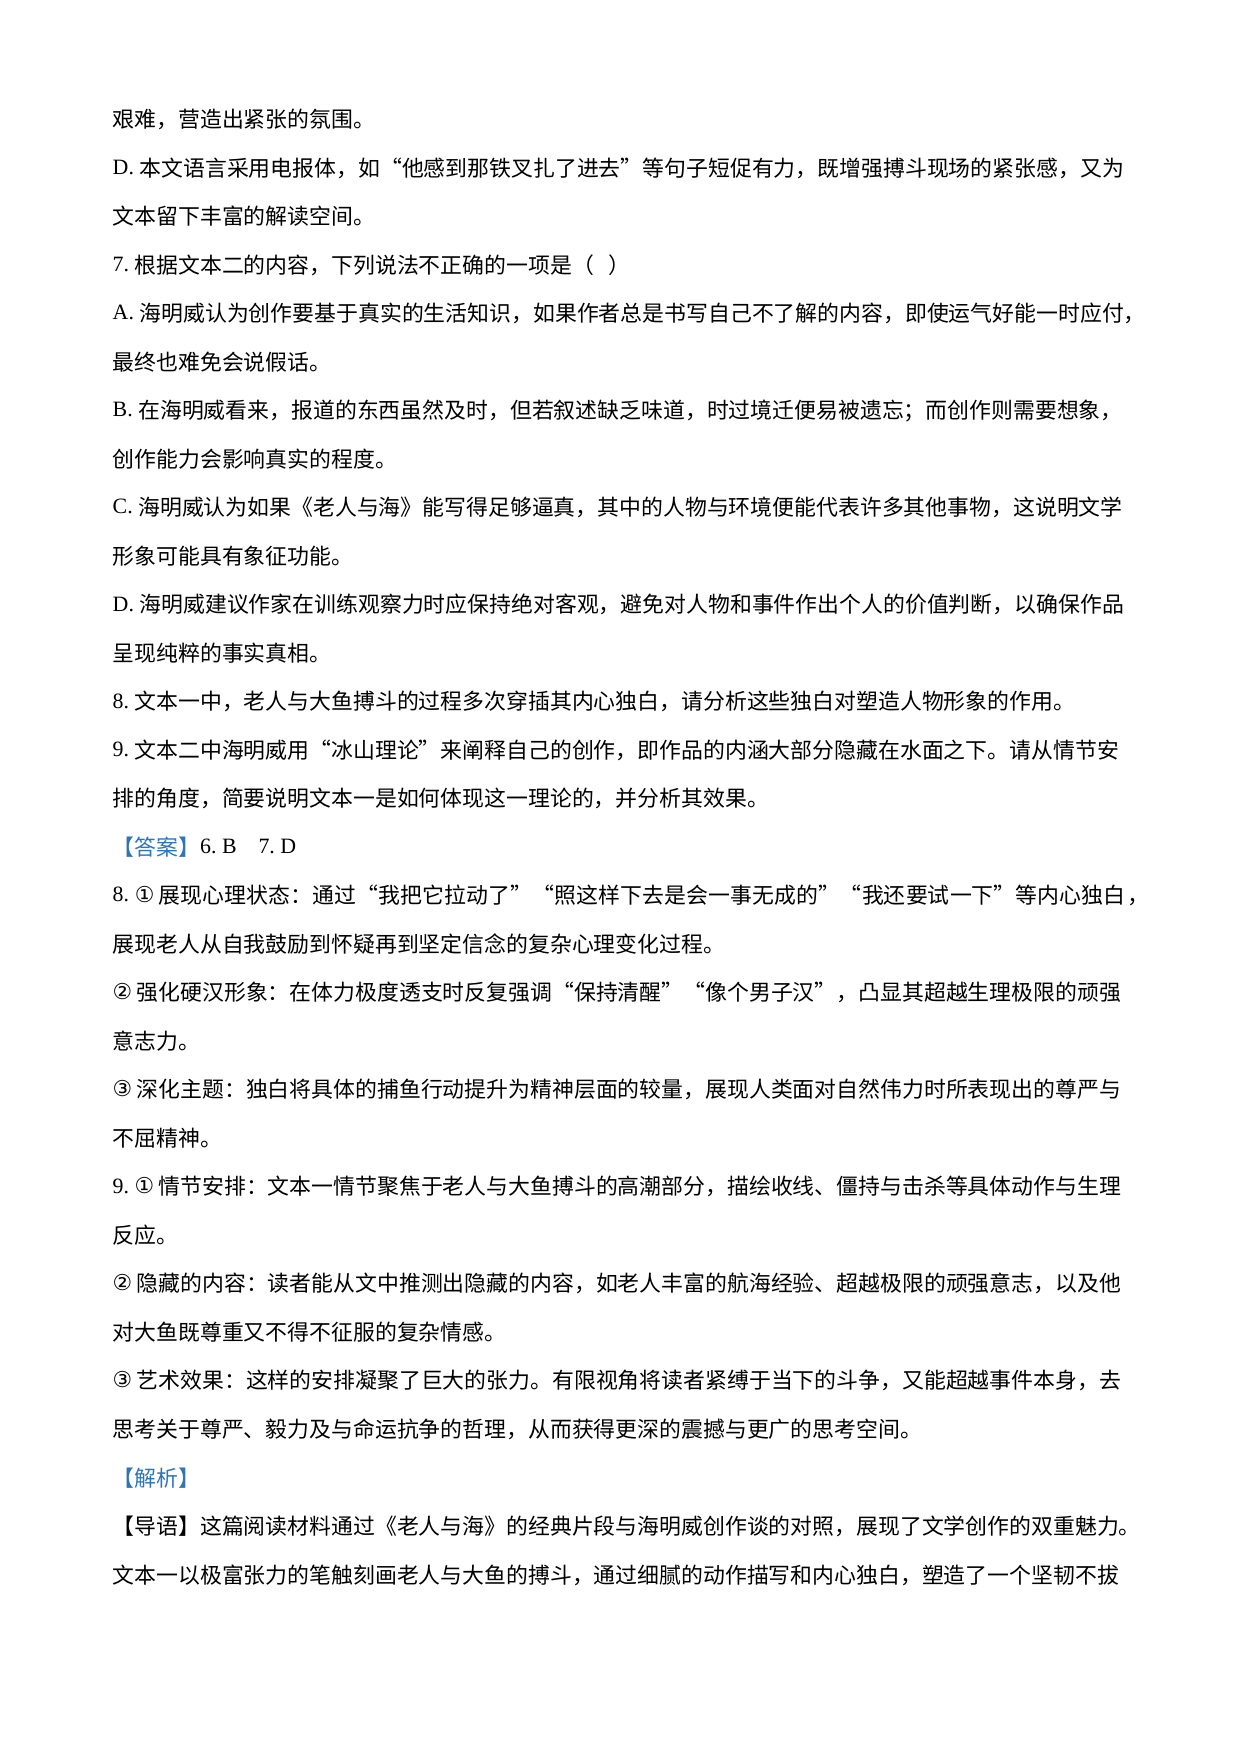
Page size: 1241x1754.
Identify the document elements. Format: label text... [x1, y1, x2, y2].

text 9. 文本二中海明威用“冰山理论”来阐释自己的创作，即作品的内涵大部分隐藏在水面之下。请从情节安排的角度，简要说明文本一是如何体现这一理论的，并分析其效果。 [112, 732, 1128, 813]
text ②强化硬汉形象：在体力极度透支时反复强调“保持清醒”“像个男子汉”，凸显其超越生理极限的顽强意志力。 [112, 975, 1128, 1056]
text 【解析】 [112, 1460, 1128, 1493]
text C. 海明威认为如果《老人与海》能写得足够逼真，其中的人物与环境便能代表许多其他事物，这说明文学形象可能具有象征功能。 [112, 490, 1128, 571]
text ③深化主题：独白将具体的捕鱼行动提升为精神层面的较量，展现人类面对自然伟力时所表现出的尊严与不屈精神。 [112, 1072, 1128, 1153]
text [112, 1508, 1128, 1590]
text 7. 根据文本二的内容，下列说法不正确的一项是（ ） [112, 247, 1128, 280]
text D. 海明威建议作家在训练观察力时应保持绝对客观，避免对人物和事件作出个人的价值判断，以确保作品呈现纯粹的事实真相。 [112, 587, 1128, 668]
text 8. 文本一中，老人与大鱼搏斗的过程多次穿插其内心独白，请分析这些独白对塑造人物形象的作用。 [112, 684, 1128, 716]
text 8. ①展现心理状态：通过“我把它拉动了”“照这样下去是会一事无成的”“我还要试一下”等内心独白，展现老人从自我鼓励到怀疑再到坚定信念的复杂心理变化过程。 [112, 878, 1128, 959]
text 【答案】6. B 7. D [112, 829, 1128, 862]
text A. 海明威认为创作要基于真实的生活知识，如果作者总是书写自己不了解的内容，即使运气好能一时应付，最终也难免会说假话。 [112, 296, 1128, 377]
text 9. ①情节安排：文本一情节聚焦于老人与大鱼搏斗的高潮部分，描绘收线、僵持与击杀等具体动作与生理反应。 [112, 1169, 1128, 1250]
text B. 在海明威看来，报道的东西虽然及时，但若叙述缺乏味道，时过境迁便易被遗忘；而创作则需要想象，创作能力会影响真实的程度。 [112, 393, 1128, 474]
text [112, 102, 1128, 134]
text D. 本文语言采用电报体，如“他感到那铁叉扎了进去”等句子短促有力，既增强搏斗现场的紧张感，又为文本留下丰富的解读空间。 [112, 150, 1128, 231]
text ②隐藏的内容：读者能从文中推测出隐藏的内容，如老人丰富的航海经验、超越极限的顽强意志，以及他对大鱼既尊重又不得不征服的复杂情感。 [112, 1266, 1128, 1347]
text ③艺术效果：这样的安排凝聚了巨大的张力。有限视角将读者紧缚于当下的斗争，又能超越事件本身，去思考关于尊严、毅力及与命运抗争的哲理，从而获得更深的震撼与更广的思考空间。 [112, 1363, 1128, 1444]
